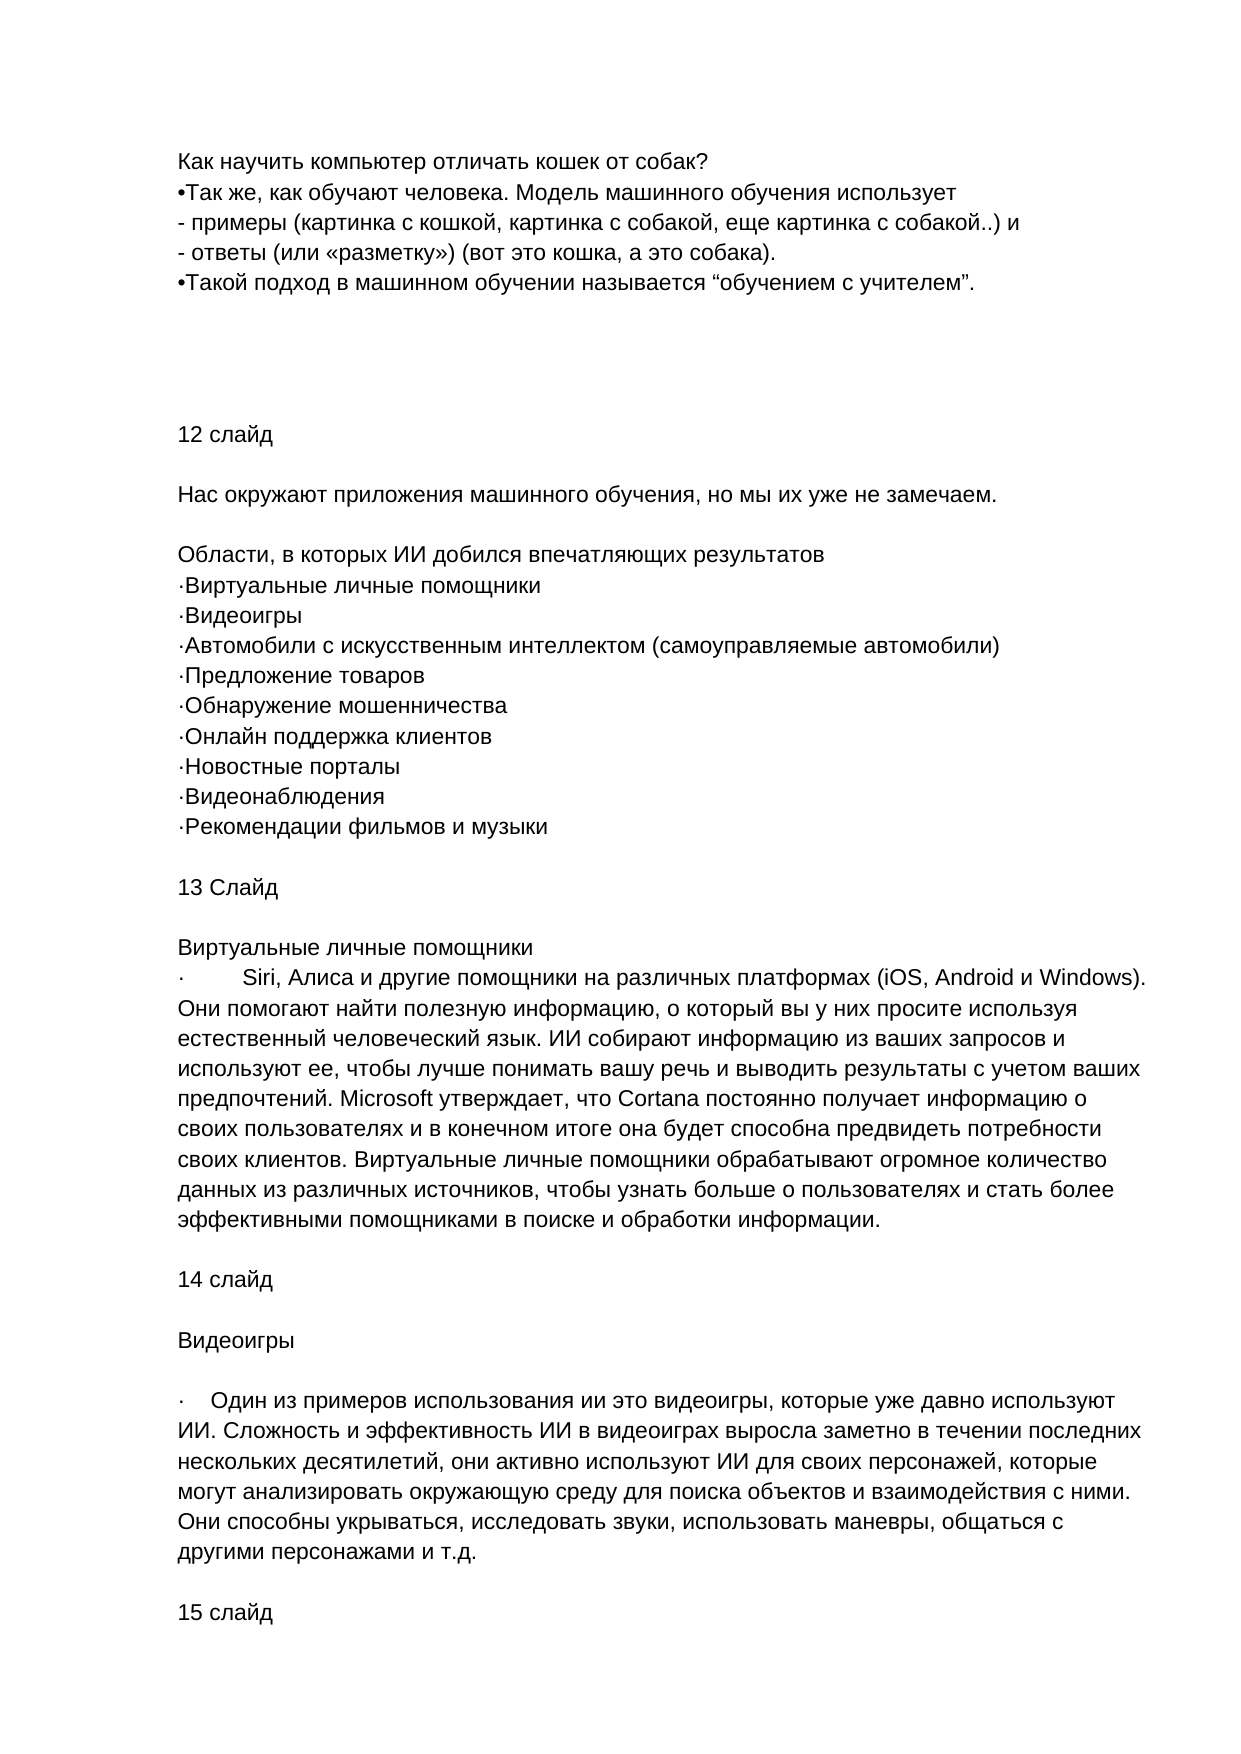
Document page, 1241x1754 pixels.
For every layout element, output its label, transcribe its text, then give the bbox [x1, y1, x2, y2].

text ·Видеоигры [177, 602, 1152, 628]
text ·Обнаружение мошенничества [177, 692, 1152, 719]
text ·Рекомендации фильмов и музыки [177, 813, 1152, 839]
text ·Видеонаблюдения [177, 783, 1152, 809]
text •Так же, как обучают человека. Модель машинного обучения использует [177, 178, 1152, 205]
text ·Виртуальные личные помощники [177, 572, 1152, 598]
text •Такой подход в машинном обучении называется “обучением с учителем”. [177, 269, 1152, 296]
text Как научить компьютер отличать кошек от собак? [177, 148, 1152, 175]
text ·Онлайн поддержка клиентов [177, 723, 1152, 749]
text ·Предложение товаров [177, 662, 1152, 688]
text ·Автомобили с искусственным интеллектом (самоуправляемые автомобили) [177, 632, 1152, 658]
text Видеоигры [177, 1327, 1152, 1353]
text 12 слайд [177, 421, 1152, 447]
text · Один из примеров использования ии это видеоигры, которые уже давно используют ИИ. Сложность и эффективность ИИ в видеоиграх выросла заметно в течении последних нескольких десятилетий, они активно используют ИИ для своих персонажей, которые могут анализировать окружающую среду для поиска объектов и взаимодействия с ними. Они способны укрываться, исследовать звуки, использовать маневры, общаться с другими персонажами и т.д. [177, 1387, 1152, 1564]
text 13 Слайд [177, 874, 1152, 900]
text 14 слайд [177, 1266, 1152, 1293]
text - ответы (или «разметку») (вот это кошка, а это собака). [177, 239, 1152, 265]
text 15 слайд [177, 1599, 1152, 1625]
text Области, в которых ИИ добился впечатляющих результатов [177, 541, 1152, 568]
text · Siri, Алиса и другие помощники на различных платформах (iOS, Android и Windows). Они помогают найти полезную информацию, о который вы у них просите используя естественный человеческий язык. ИИ собирают информацию из ваших запросов и используют ее, чтобы лучше понимать вашу речь и выводить результаты с учетом ваших предпочтений. Microsoft утверждает, что Cortana постоянно получает информацию о своих пользователях и в конечном итоге она будет способна предвидеть потребности своих клиентов. Виртуальные личные помощники обрабатывают огромное количество данных из различных источников, чтобы узнать больше о пользователях и стать более эффективными помощниками в поиске и обработки информации. [177, 964, 1152, 1232]
text Виртуальные личные помощники [177, 934, 1152, 960]
text ·Новостные порталы [177, 753, 1152, 779]
text - примеры (картинка с кошкой, картинка с собакой, еще картинка с собакой..) и [177, 209, 1152, 235]
text Нас окружают приложения машинного обучения, но мы их уже не замечаем. [177, 481, 1152, 507]
